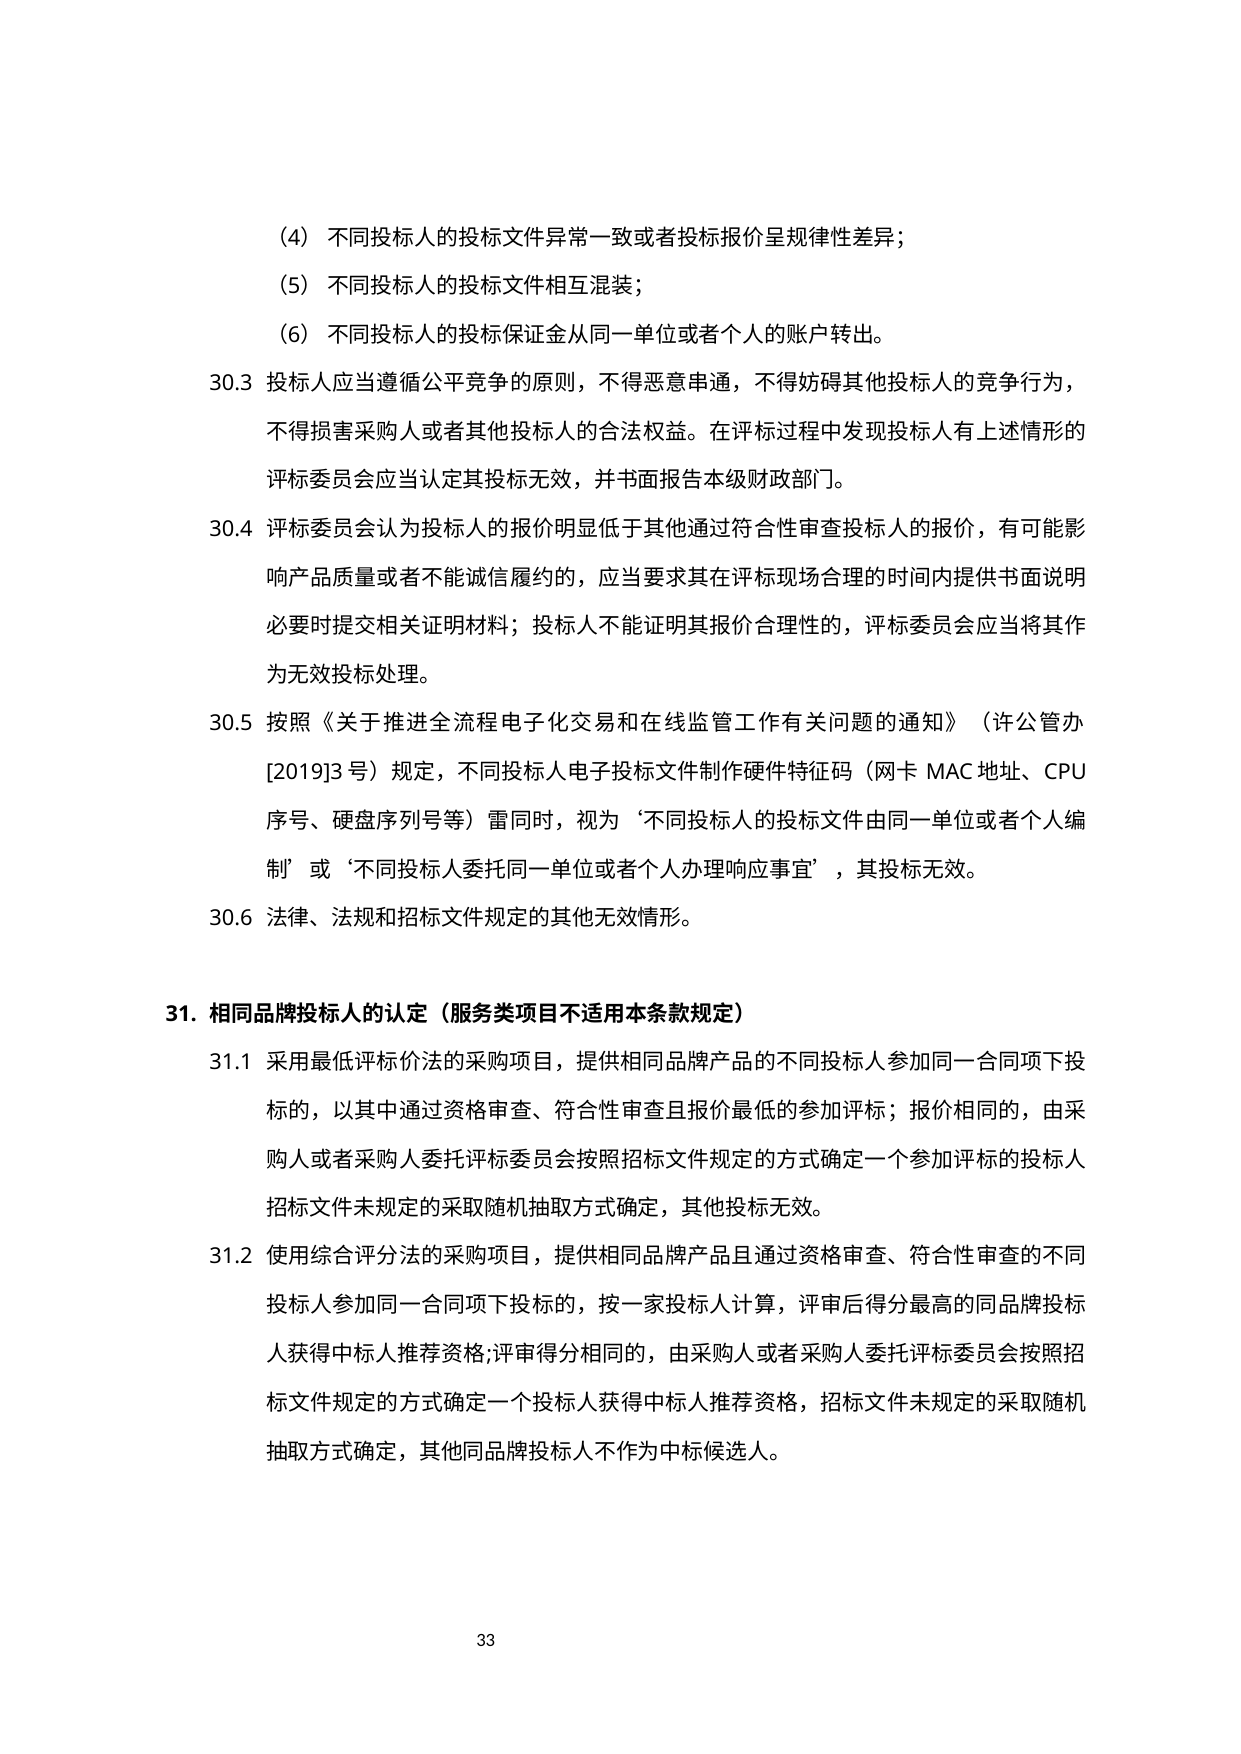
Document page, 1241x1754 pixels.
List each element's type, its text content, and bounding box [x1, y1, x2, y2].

list 法律、法规和招标文件规定的其他无效情形。 [209, 899, 1087, 932]
list 投标人应当遵循公平竞争的原则，不得恶意串通，不得妨碍其他投标人的竞争行为，不得损害采购人或者其他投标人的合法权益。在评标过程中发现投标人有上述情形的，评标委员会应当认定其投标无效，并书面报告本级财政部门。 [209, 364, 1087, 494]
list 评标委员会认为投标人的报价明显低于其他通过符合性审查投标人的报价，有可能影响产品质量或者不能诚信履约的，应当要求其在评标现场合理的时间内提供书面说明，必要时提交相关证明材料；投标人不能证明其报价合理性的，评标委员会应当将其作为无效投标处理。 [209, 510, 1087, 689]
list 相同品牌投标人的认定（服务类项目不适用本条款规定） [165, 995, 1087, 1028]
list 采用最低评标价法的采购项目，提供相同品牌产品的不同投标人参加同一合同项下投标的，以其中通过资格审查、符合性审查且报价最低的参加评标；报价相同的，由采购人或者采购人委托评标委员会按照招标文件规定的方式确定一个参加评标的投标人，招标文件未规定的采取随机抽取方式确定，其他投标无效。 [209, 1044, 1087, 1222]
text （5） 不同投标人的投标文件相互混装； [266, 268, 1087, 300]
list 使用综合评分法的采购项目，提供相同品牌产品且通过资格审查、符合性审查的不同投标人参加同一合同项下投标的，按一家投标人计算，评审后得分最高的同品牌投标人获得中标人推荐资格;评审得分相同的，由采购人或者采购人委托评标委员会按照招标文件规定的方式确定一个投标人获得中标人推荐资格，招标文件未规定的采取随机抽取方式确定，其他同品牌投标人不作为中标候选人。 [209, 1238, 1087, 1466]
text （6） 不同投标人的投标保证金从同一单位或者个人的账户转出。 [266, 316, 1087, 349]
text （4） 不同投标人的投标文件异常一致或者投标报价呈规律性差异； [266, 219, 1087, 252]
list 按照《关于推进全流程电子化交易和在线监管工作有关问题的通知》（许公管办[2019]3号）规定，不同投标人电子投标文件制作硬件特征码（网卡MAC地址、CPU序号、硬盘序列号等）雷同时，视为‘不同投标人的投标文件由同一单位或者个人编制’或‘不同投标人委托同一单位或者个人办理响应事宜’，其投标无效。 [209, 705, 1087, 884]
